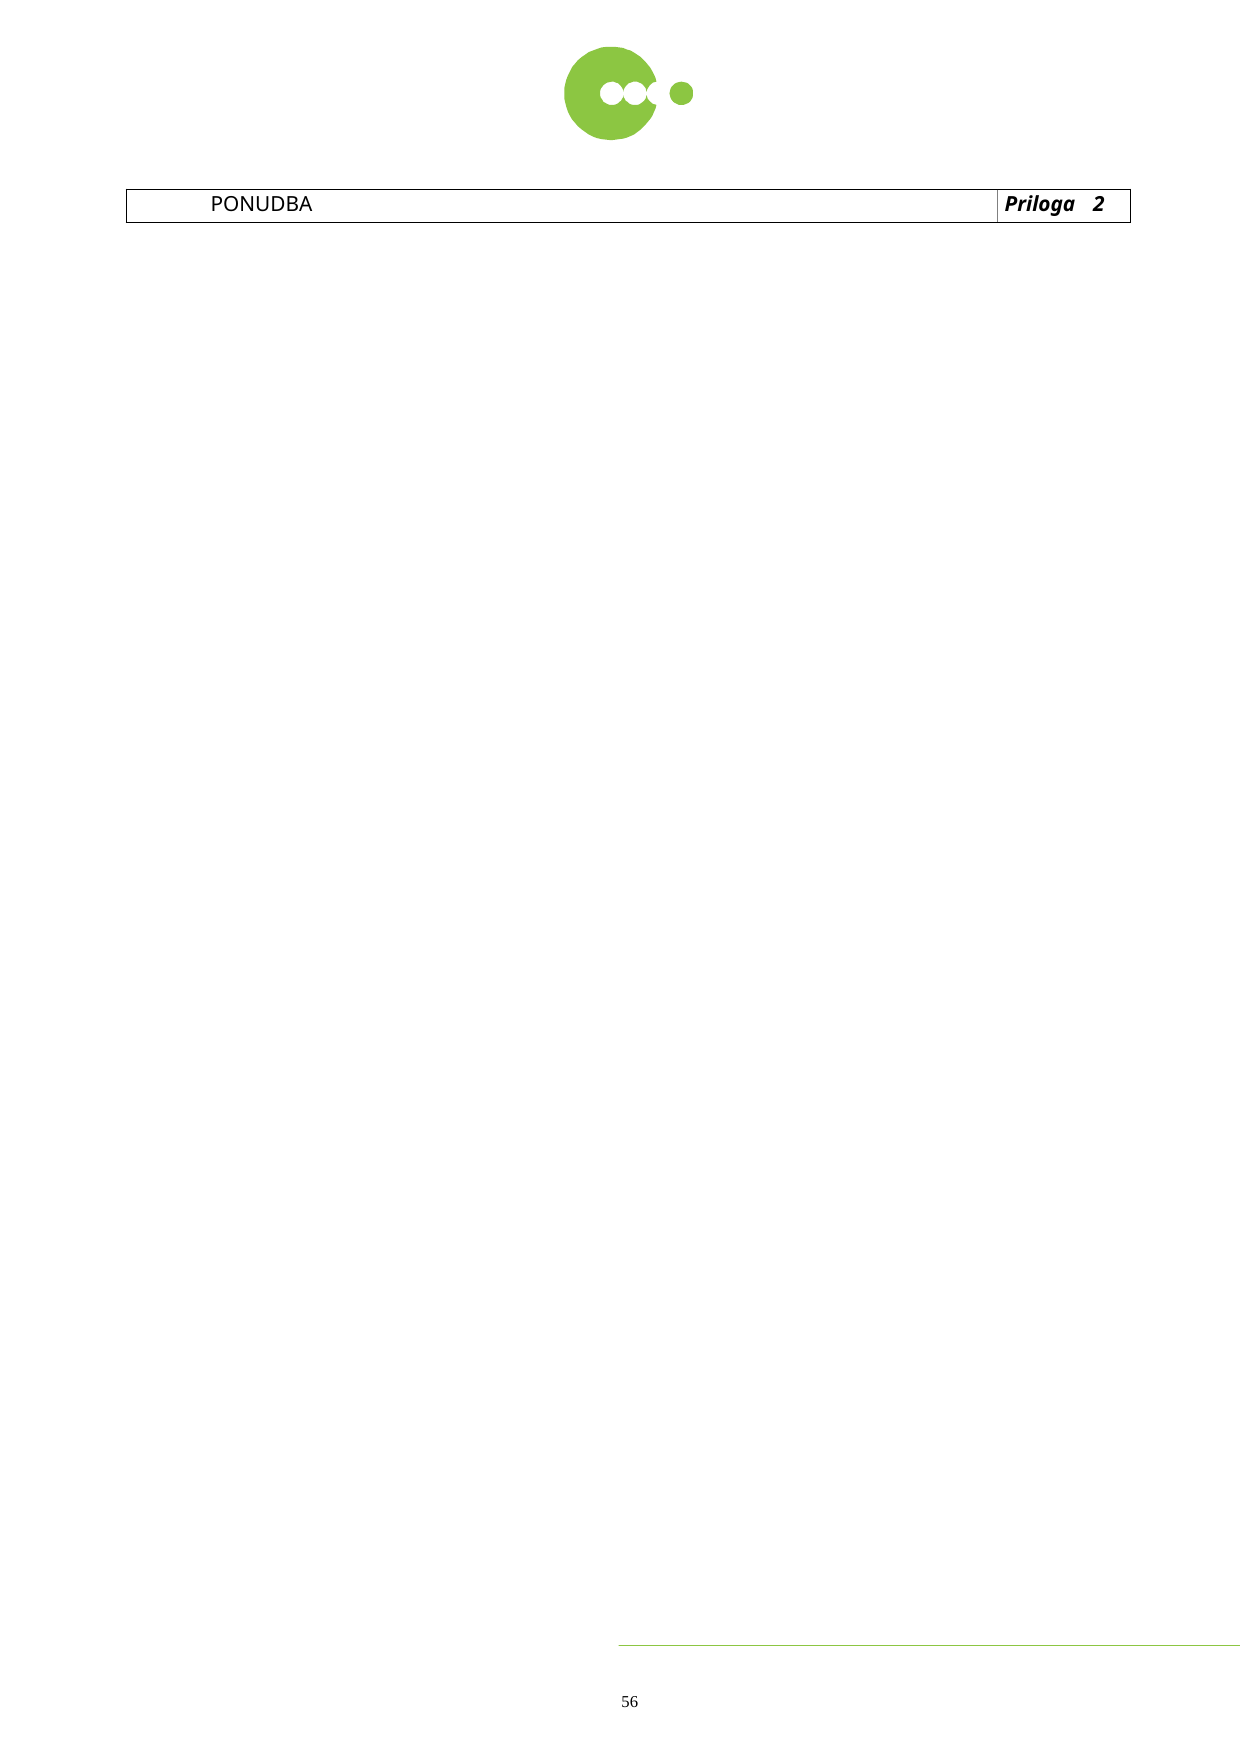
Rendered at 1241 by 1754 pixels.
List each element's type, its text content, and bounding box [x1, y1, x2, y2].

table_header [127, 190, 203, 222]
table_header 2 [1086, 190, 1130, 222]
table_header Priloga [998, 190, 1086, 222]
table_header PONUDBA [203, 190, 997, 222]
